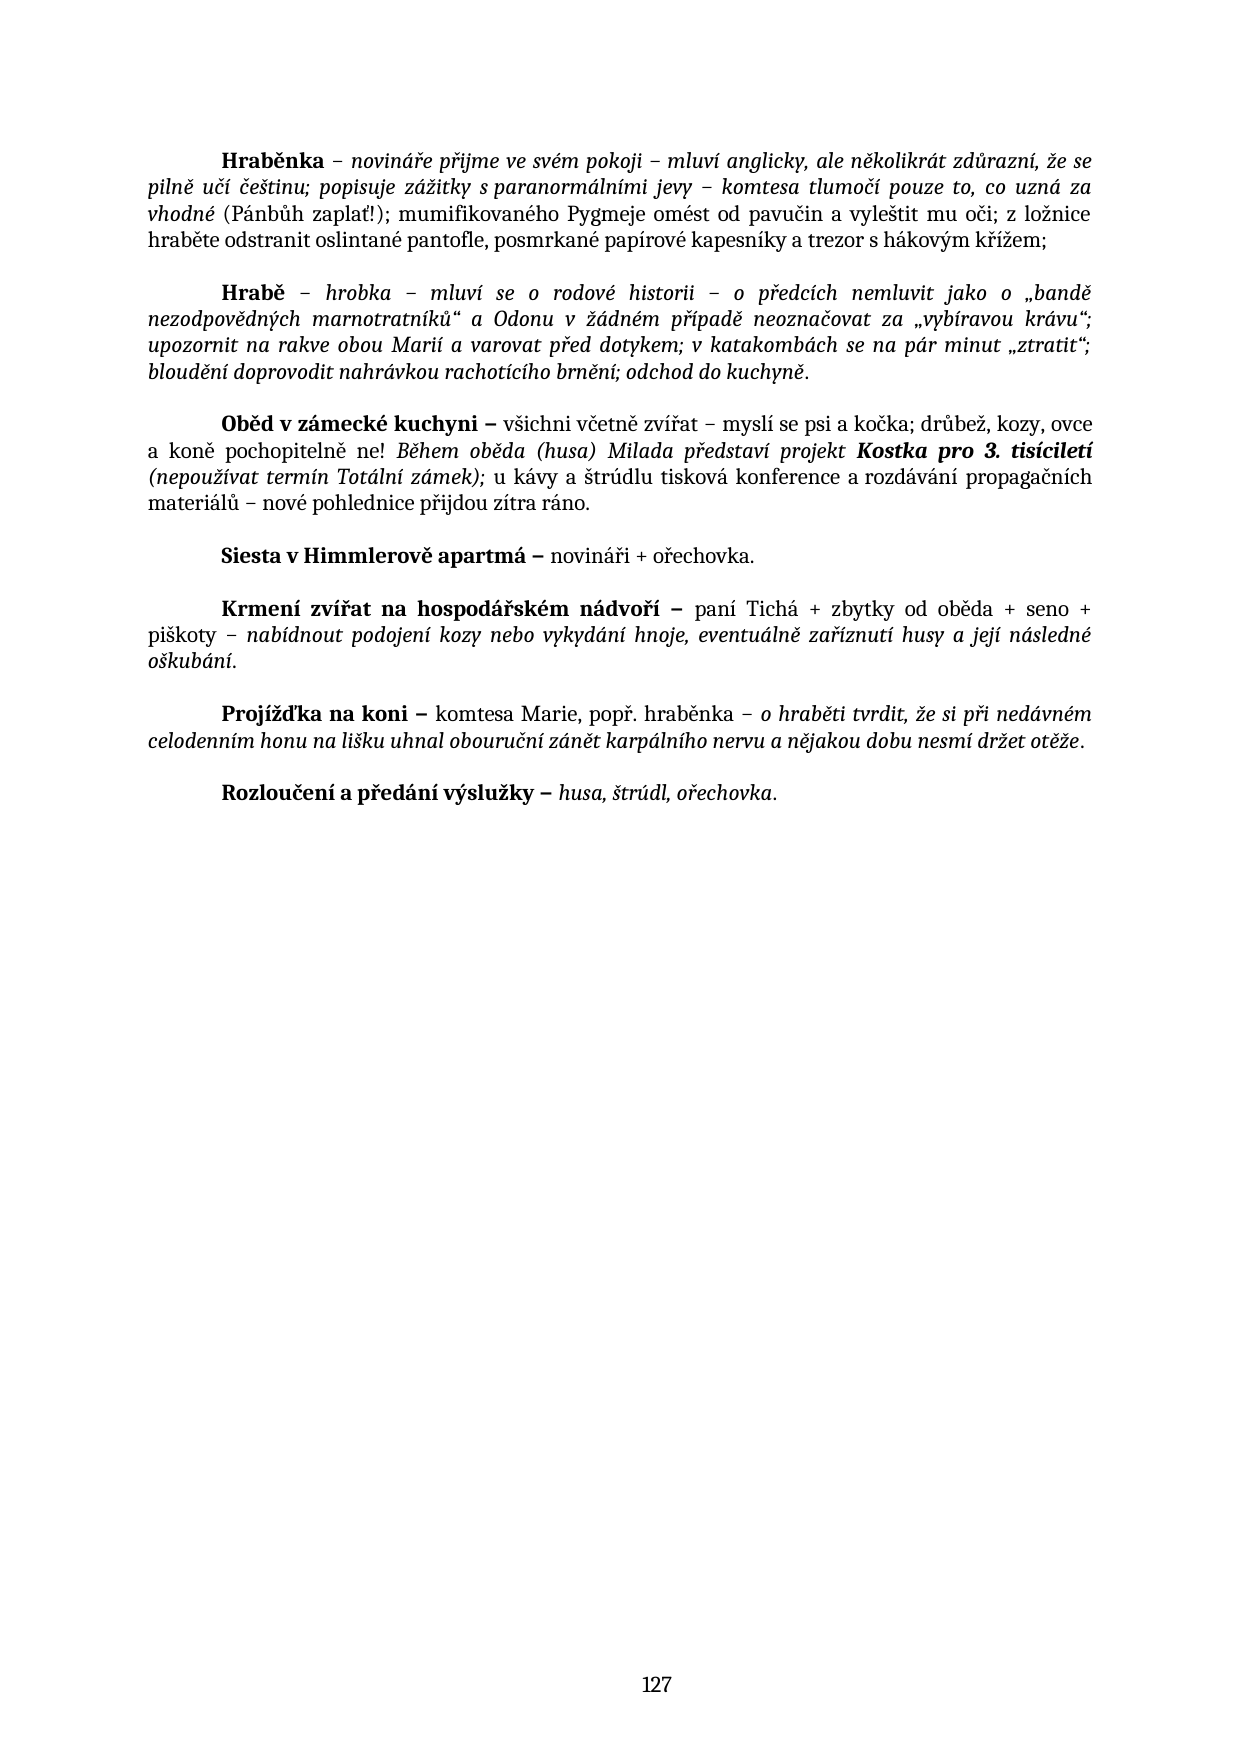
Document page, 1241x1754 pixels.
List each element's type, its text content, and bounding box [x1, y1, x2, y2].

text Oběd v zámecké kuchyni − všichni včetně zvířat − myslí se psi a kočka; drůbež, kozy, ovce a koně pochopitelně ne! Během oběda (husa) Milada představí projekt Kostka pro 3. tisíciletí (nepoužívat termín Totální zámek); u kávy a štrúdlu tisková konference a rozdávání propagačních materiálů − nové pohlednice přijdou zítra ráno. [148, 411, 1093, 517]
text Hrabě − hrobka − mluví se o rodové historii − o předcích nemluvit jako o „bandě nezodpovědných marnotratníků“ a Odonu v žádném případě neoznačovat za „vybíravou krávu“; upozornit na rakve obou Marií a varovat před dotykem; v katakombách se na pár minut „ztratit“; bloudění doprovodit nahrávkou rachotícího brnění; odchod do kuchyně. [148, 279, 1093, 385]
text Projížďka na koni − komtesa Marie, popř. hraběnka − o hraběti tvrdit, že si při nedávném celodenním honu na lišku uhnal obouruční zánět karpálního nervu a nějakou dobu nesmí držet otěže. [148, 701, 1093, 754]
text Rozloučení a předání výslužky − husa, štrúdl, ořechovka. [148, 780, 1093, 806]
text Krmení zvířat na hospodářském nádvoří − paní Tichá + zbytky od oběda + seno + piškoty − nabídnout podojení kozy nebo vykydání hnoje, eventuálně zaříznutí husy a její následné oškubání. [148, 596, 1093, 675]
text Hraběnka − novináře přijme ve svém pokoji − mluví anglicky, ale několikrát zdůrazní, že se pilně učí češtinu; popisuje zážitky s paranormálními jevy − komtesa tlumočí pouze to, co uzná za vhodné (Pánbůh zaplať!); mumifikovaného Pygmeje omést od pavučin a vyleštit mu oči; z ložnice hraběte odstranit oslintané pantofle, posmrkané papírové kapesníky a trezor s hákovým křížem; [148, 148, 1093, 253]
text Siesta v Himmlerově apartmá − novináři + ořechovka. [148, 543, 1093, 569]
